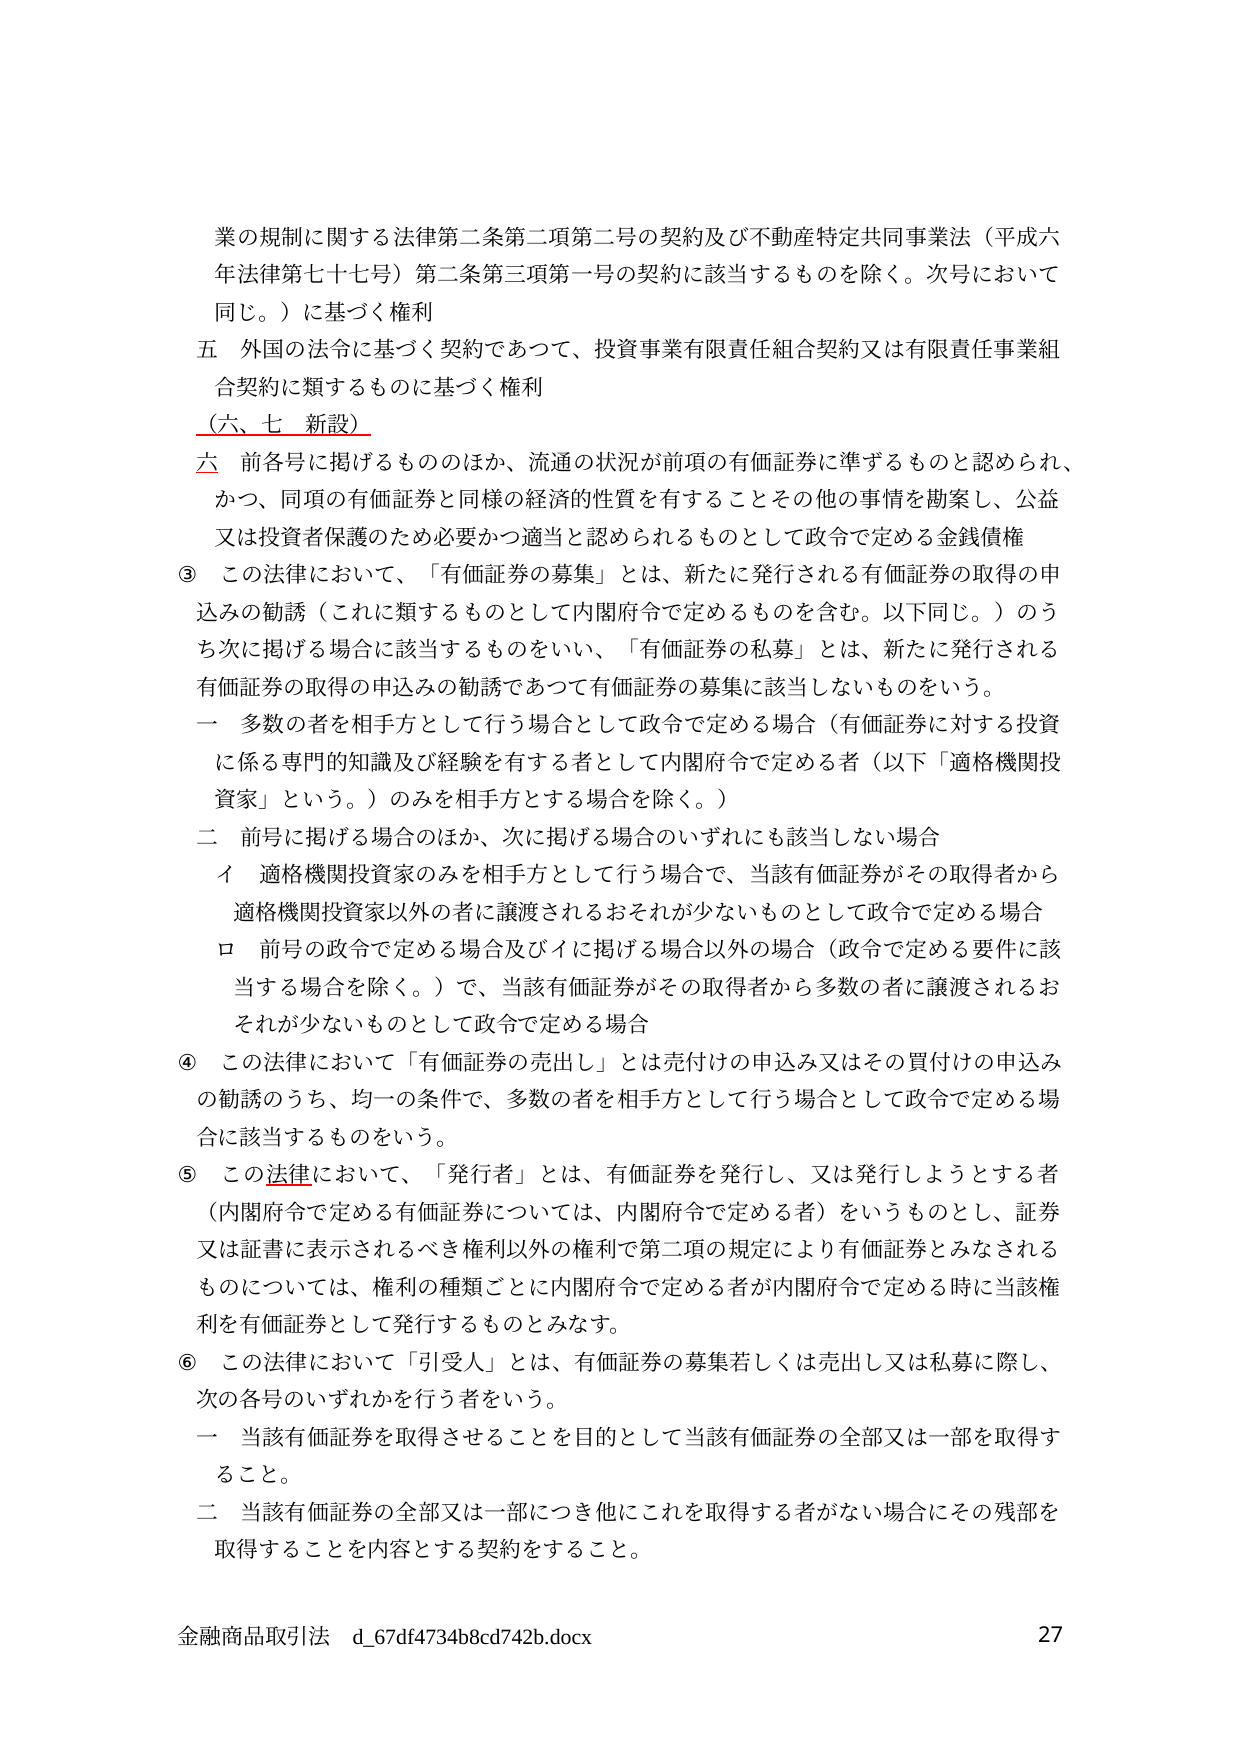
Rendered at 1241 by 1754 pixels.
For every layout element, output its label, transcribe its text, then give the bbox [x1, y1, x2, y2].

text ロ 前号の政令で定める場合及びイに掲げる場合以外の場合（政令で定める要件に該当する場合を除く。）で、当該有価証券がその取得者から多数の者に譲渡されるおそれが少ないものとして政令で定める場合 [215, 929, 1063, 1042]
text 二 当該有価証券の全部又は一部につき他にこれを取得する者がない場合にその残部を取得することを内容とする契約をすること。 [196, 1492, 1063, 1567]
text ⑥ この法律において「引受人」とは、有価証券の募集若しくは売出し又は私募に際し、次の各号のいずれかを行う者をいう。 [177, 1342, 1063, 1417]
text ⑤ この法律において、「発行者」とは、有価証券を発行し、又は発行しようとする者（内閣府令で定める有価証券については、内閣府令で定める者）をいうものとし、証券又は証書に表示されるべき権利以外の権利で第二項の規定により有価証券とみなされるものについては、権利の種類ごとに内閣府令で定める者が内閣府令で定める時に当該権利を有価証券として発行するものとみなす。 [177, 1154, 1063, 1342]
text 一 当該有価証券を取得させることを目的として当該有価証券の全部又は一部を取得すること。 [196, 1417, 1063, 1492]
text 五 外国の法令に基づく契約であつて、投資事業有限責任組合契約又は有限責任事業組合契約に類するものに基づく権利 [196, 329, 1063, 404]
text （六、七 新設） [196, 404, 1063, 442]
text 二 前号に掲げる場合のほか、次に掲げる場合のいずれにも該当しない場合 [196, 817, 1063, 854]
text 一 多数の者を相手方として行う場合として政令で定める場合（有価証券に対する投資に係る専門的知識及び経験を有する者として内閣府令で定める者（以下「適格機関投資家」という。）のみを相手方とする場合を除く。） [196, 704, 1063, 817]
text ③ この法律において、「有価証券の募集」とは、新たに発行される有価証券の取得の申込みの勧誘（これに類するものとして内閣府令で定めるものを含む。以下同じ。）のうち次に掲げる場合に該当するものをいい、「有価証券の私募」とは、新たに発行される有価証券の取得の申込みの勧誘であつて有価証券の募集に該当しないものをいう。 [177, 554, 1063, 704]
text ④ この法律において「有価証券の売出し」とは売付けの申込み又はその買付けの申込みの勧誘のうち、均一の条件で、多数の者を相手方として行う場合として政令で定める場合に該当するものをいう。 [177, 1042, 1063, 1154]
text イ 適格機関投資家のみを相手方として行う場合で、当該有価証券がその取得者から適格機関投資家以外の者に譲渡されるおそれが少ないものとして政令で定める場合 [215, 854, 1063, 929]
text 六 前各号に掲げるもののほか、流通の状況が前項の有価証券に準ずるものと認められ、かつ、同項の有価証券と同様の経済的性質を有することその他の事情を勘案し、公益又は投資者保護のため必要かつ適当と認められるものとして政令で定める金銭債権 [196, 442, 1063, 554]
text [196, 217, 1063, 329]
